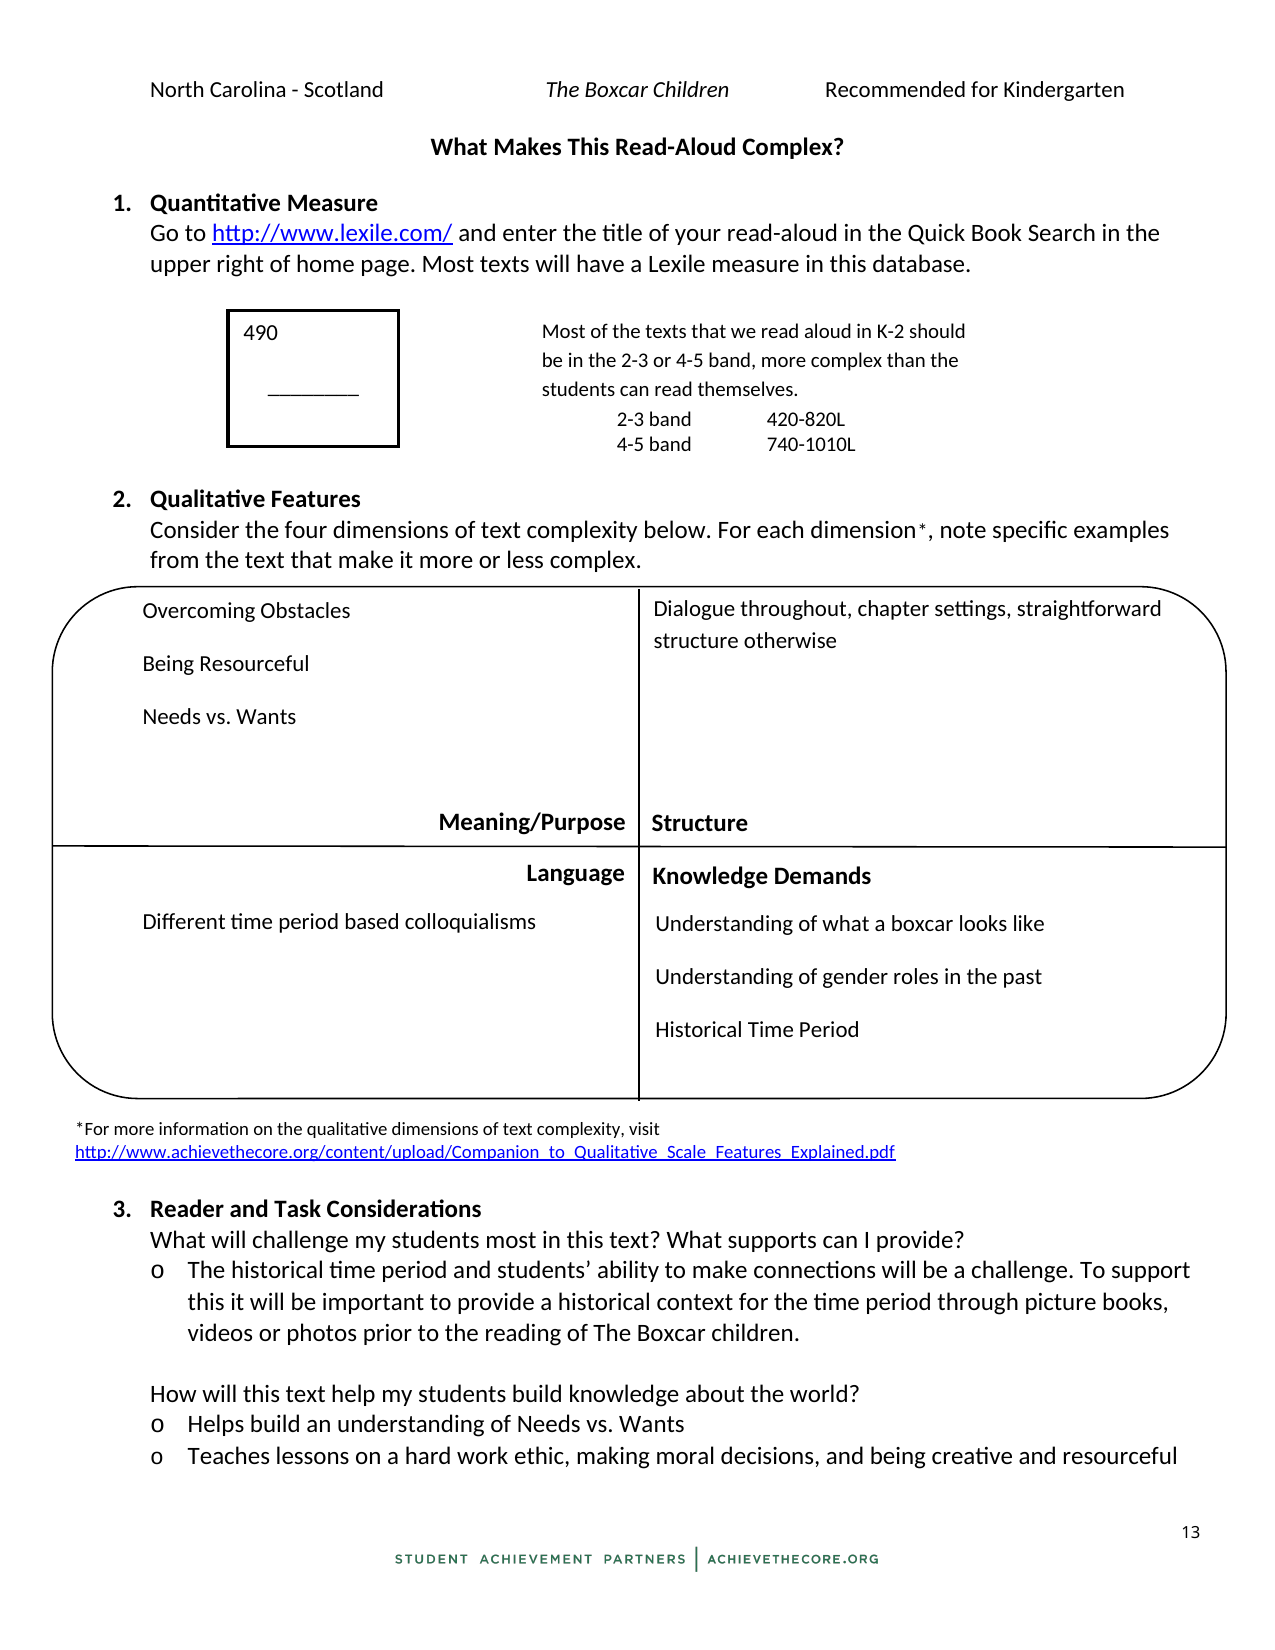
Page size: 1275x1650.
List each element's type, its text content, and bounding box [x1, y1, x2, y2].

list Reader and Task Considerations [112, 1193, 1200, 1224]
list Quantitative Measure [112, 187, 1200, 217]
text How will this text help my students build knowledge about the world? [75, 1378, 1200, 1408]
list The historical time period and students’ ability to make connections will be a challenge. To support this it will be important to provide a historical context for the time period through picture books, videos or photos prior to the reading of The Boxcar children. [150, 1254, 1200, 1347]
list Go to http://www.lexile.com/ and enter the title of your read-aloud in the Quick Book Search in the upper right of home page. Most texts will have a Lexile measure in this database. [150, 217, 1200, 278]
text What Makes This Read-Aloud Complex? [75, 131, 1200, 162]
text *For more information on the qualitative dimensions of text complexity, visit http://www.achievethecore.org/content/upload/Companion_to_Qualitative_Scale_Features_Explained.pdf [75, 1117, 1200, 1163]
text What will challenge my students most in this text? What supports can I provide? [75, 1224, 1200, 1254]
text Consider the four dimensions of text complexity below. For each dimension*, note specific examples from the text that make it more or less complex. [150, 514, 1200, 575]
list Qualitative Features [112, 484, 1200, 514]
list Helps build an understanding of Needs vs. Wants [150, 1408, 1200, 1440]
picture [384, 1543, 891, 1575]
list Teaches lessons on a hard work ethic, making moral decisions, and being creative and resourceful [150, 1440, 1200, 1471]
